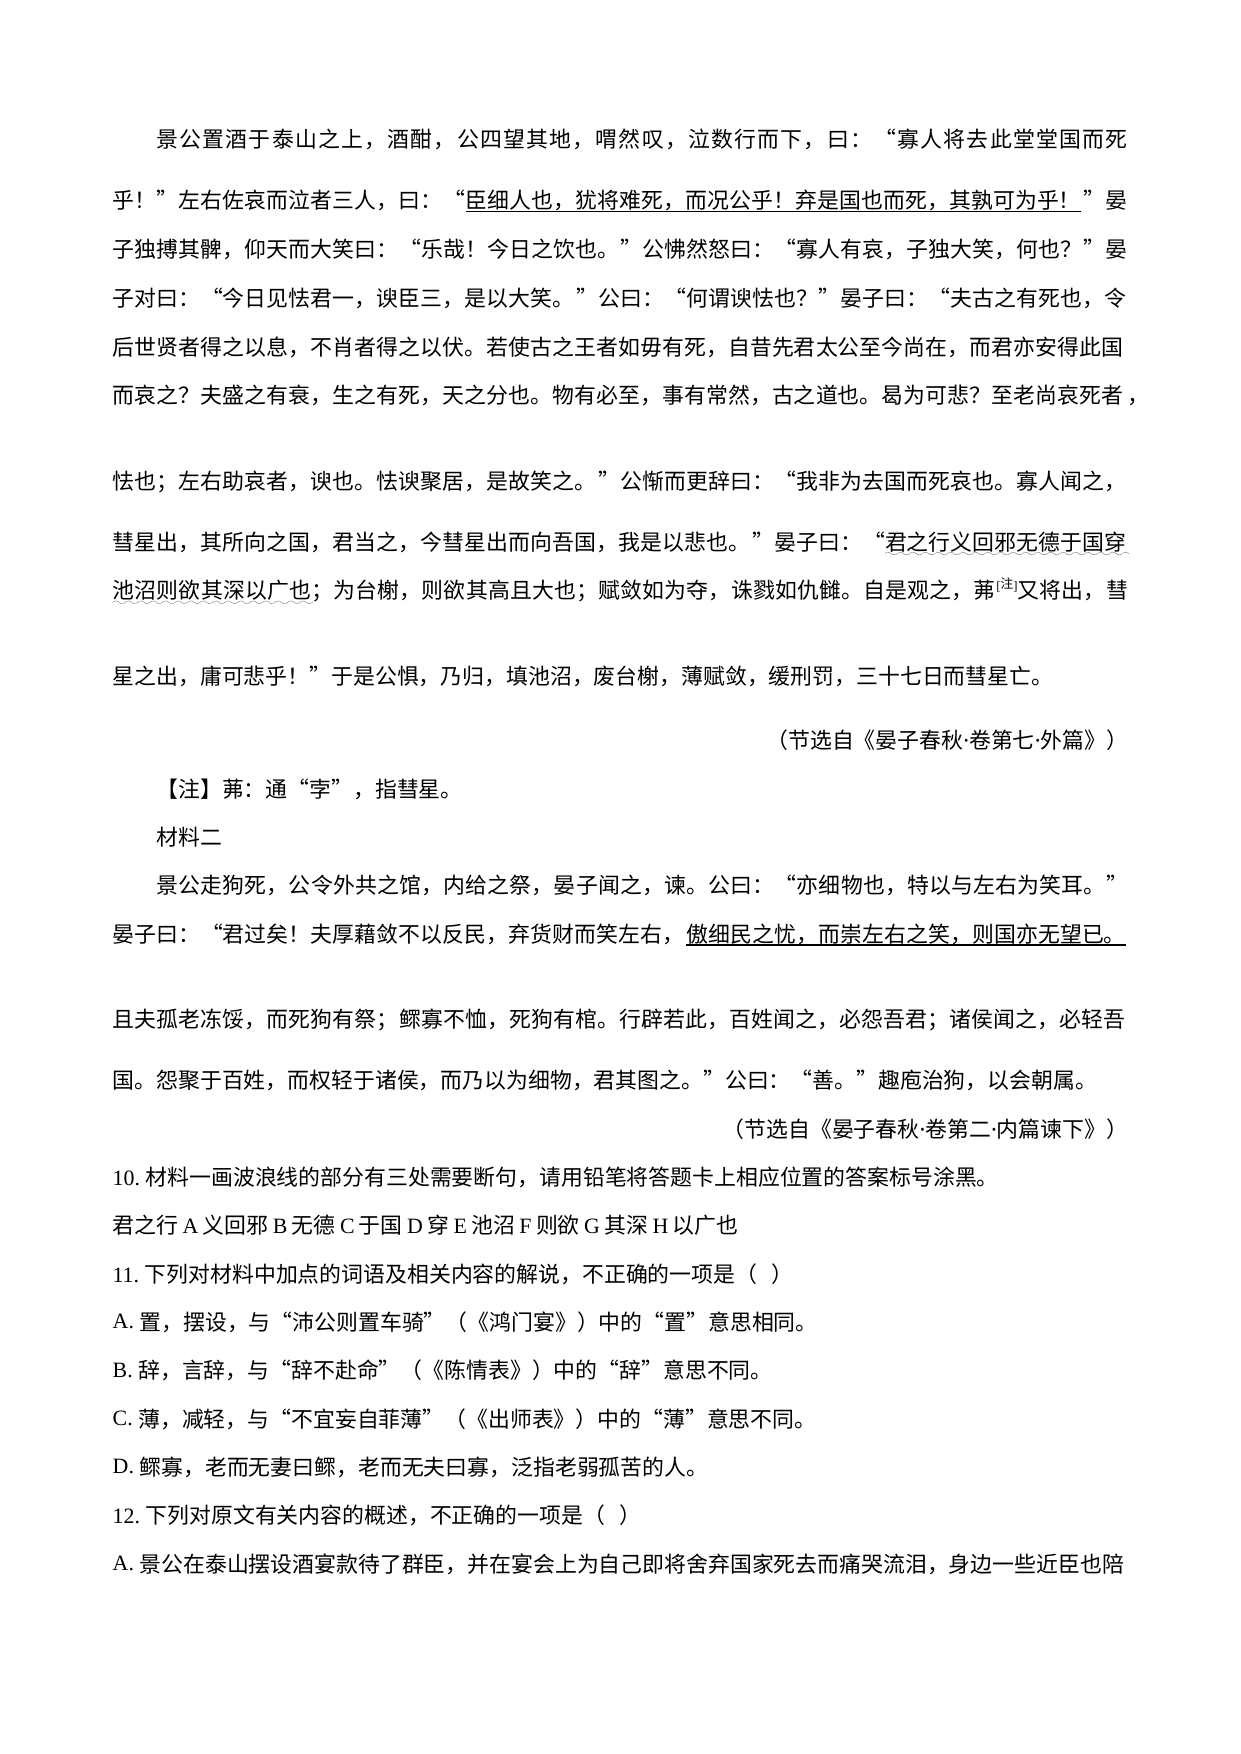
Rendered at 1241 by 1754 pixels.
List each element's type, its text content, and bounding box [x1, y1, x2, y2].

text 材料二 [112, 819, 1128, 852]
text 10. 材料一画波浪线的部分有三处需要断句，请用铅笔将答题卡上相应位置的答案标号涂黑。 [112, 1159, 1128, 1192]
text C. 薄，减轻，与“不宜妄自菲薄”（《出师表》）中的“薄”意思不同。 [112, 1401, 1128, 1434]
text 【注】茀：通“孛”，指彗星。 [112, 771, 1128, 804]
text 君之行A义回邪B无德C于国D穿E池沼F则欲G其深H以广也 [112, 1208, 1128, 1240]
text （节选自《晏子春秋·卷第二·内篇谏下》） [112, 1111, 1128, 1144]
text 景公走狗死，公令外共之馆，内给之祭，晏子闻之，谏。公曰：“亦细物也，特以与左右为笑耳。”晏子曰：“君过矣！夫厚藉敛不以反民，弃货财而笑左右，傲细民之忧，而崇左右之笑，则国亦无望已。且夫孤老冻馁，而死狗有祭；鳏寡不恤，死狗有棺。行辟若此，百姓闻之，必怨吾君；诸侯闻之，必轻吾国。怨聚于百姓，而权轻于诸侯，而乃以为细物，君其图之。”公曰：“善。”趣庖治狗，以会朝属。 [112, 868, 1128, 1095]
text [112, 1546, 1128, 1579]
text 12. 下列对原文有关内容的概述，不正确的一项是（ ） [112, 1498, 1128, 1530]
text 11. 下列对材料中加点的词语及相关内容的解说，不正确的一项是（ ） [112, 1256, 1128, 1289]
text D. 鳏寡，老而无妻曰鳏，老而无夫曰寡，泛指老弱孤苦的人。 [112, 1449, 1128, 1482]
text B. 辞，言辞，与“辞不赴命”（《陈情表》）中的“辞”意思不同。 [112, 1353, 1128, 1385]
text A. 置，摆设，与“沛公则置车骑”（《鸿门宴》）中的“置”意思相同。 [112, 1304, 1128, 1337]
text （节选自《晏子春秋·卷第七·外篇》） [112, 723, 1128, 755]
text 景公置酒于泰山之上，酒酣，公四望其地，喟然叹，泣数行而下，曰：“寡人将去此堂堂国而死乎！”左右佐哀而泣者三人，曰：“臣细人也，犹将难死，而况公乎！弃是国也而死，其孰可为乎！”晏子独搏其髀，仰天而大笑曰：“乐哉！今日之饮也。”公怫然怒曰：“寡人有哀，子独大笑，何也？”晏子对曰：“今日见怯君一，谀臣三，是以大笑。”公曰：“何谓谀怯也？”晏子曰：“夫古之有死也，令后世贤者得之以息，不肖者得之以伏。若使古之王者如毋有死，自昔先君太公至今尚在，而君亦安得此国而哀之？夫盛之有衰，生之有死，天之分也。物有必至，事有常然，古之道也。曷为可悲？至老尚哀死者，怯也；左右助哀者，谀也。怯谀聚居，是故笑之。”公惭而更辞曰：“我非为去国而死哀也。寡人闻之，彗星出，其所向之国，君当之，今彗星出而向吾国，我是以悲也。”晏子曰：“君之行义回邪无德于国穿池沼则欲其深以广也；为台榭，则欲其高且大也；赋敛如为夺，诛戮如仇雠。自是观之，茀[注]又将出，彗星之出，庸可悲乎！”于是公惧，乃归，填池沼，废台榭，薄赋敛，缓刑罚，三十七日而彗星亡。 [112, 102, 1128, 703]
